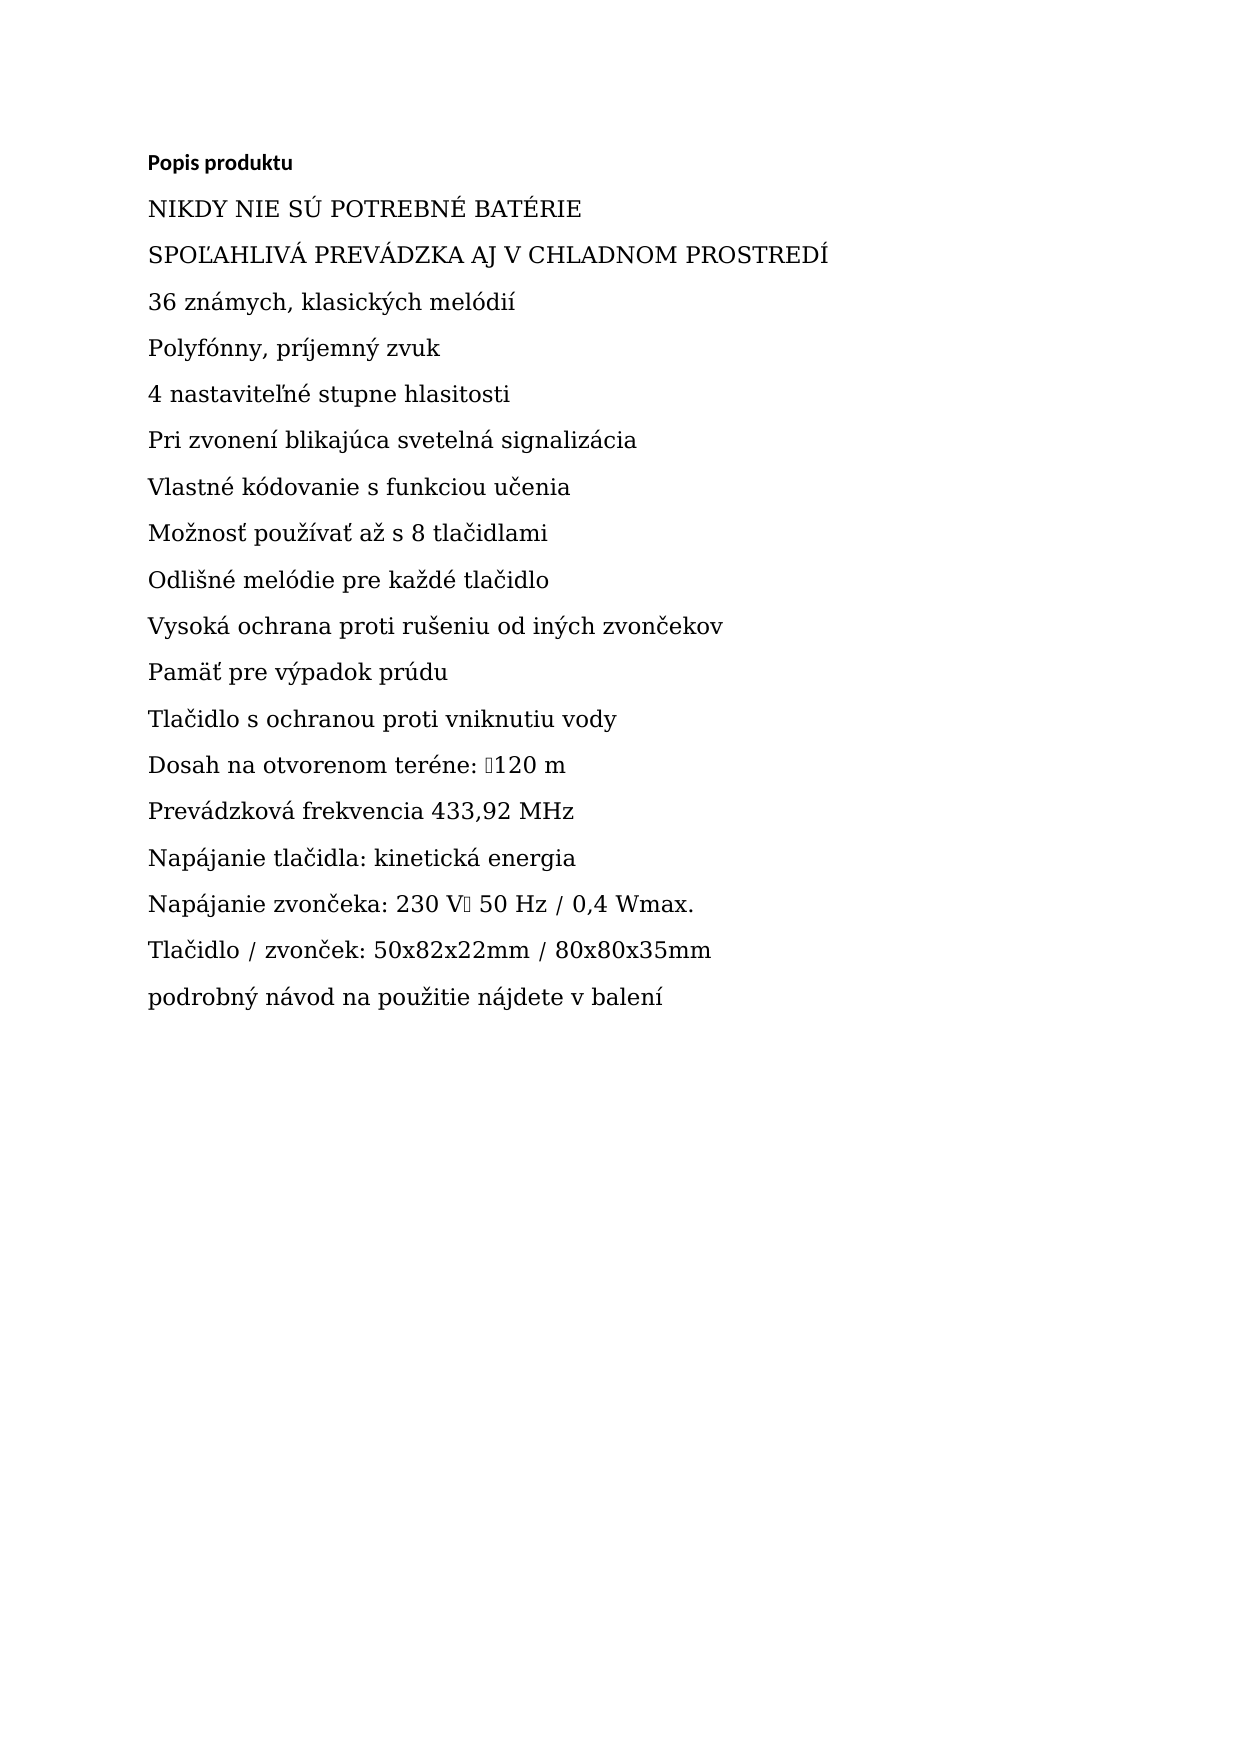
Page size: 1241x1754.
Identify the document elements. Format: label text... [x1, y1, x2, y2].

text Napájanie zvončeka: 230 V 50 Hz / 0,4 Wmax. [148, 890, 1093, 917]
text Prevádzková frekvencia 433,92 MHz [148, 797, 1093, 824]
text Pamäť pre výpadok prúdu [148, 658, 1093, 686]
text Dosah na otvorenom teréne: 120 m [148, 751, 1093, 778]
text SPOĽAHLIVÁ PREVÁDZKA AJ V CHLADNOM PROSTREDÍ [148, 241, 1093, 268]
text Tlačidlo s ochranou proti vniknutiu vody [148, 704, 1093, 732]
text Pri zvonení blikajúca svetelná signalizácia [148, 426, 1093, 454]
text 4 nastaviteľné stupne hlasitosti [148, 380, 1093, 407]
text Napájanie tlačidla: kinetická energia [148, 843, 1093, 871]
text Vysoká ochrana proti rušeniu od iných zvončekov [148, 612, 1093, 639]
text 36 známych, klasických melódií [148, 287, 1093, 315]
text NIKDY NIE SÚ POTREBNÉ BATÉRIE [148, 194, 1093, 222]
text Odlišné melódie pre každé tlačidlo [148, 565, 1093, 593]
text Tlačidlo / zvonček: 50x82x22mm / 80x80x35mm [148, 936, 1093, 964]
text Popis produktu [148, 148, 1093, 176]
text Možnosť používať až s 8 tlačidlami [148, 519, 1093, 546]
text podrobný návod na použitie nájdete v balení [148, 982, 1093, 1010]
text Polyfónny, príjemný zvuk [148, 333, 1093, 361]
text Vlastné kódovanie s funkciou učenia [148, 473, 1093, 500]
